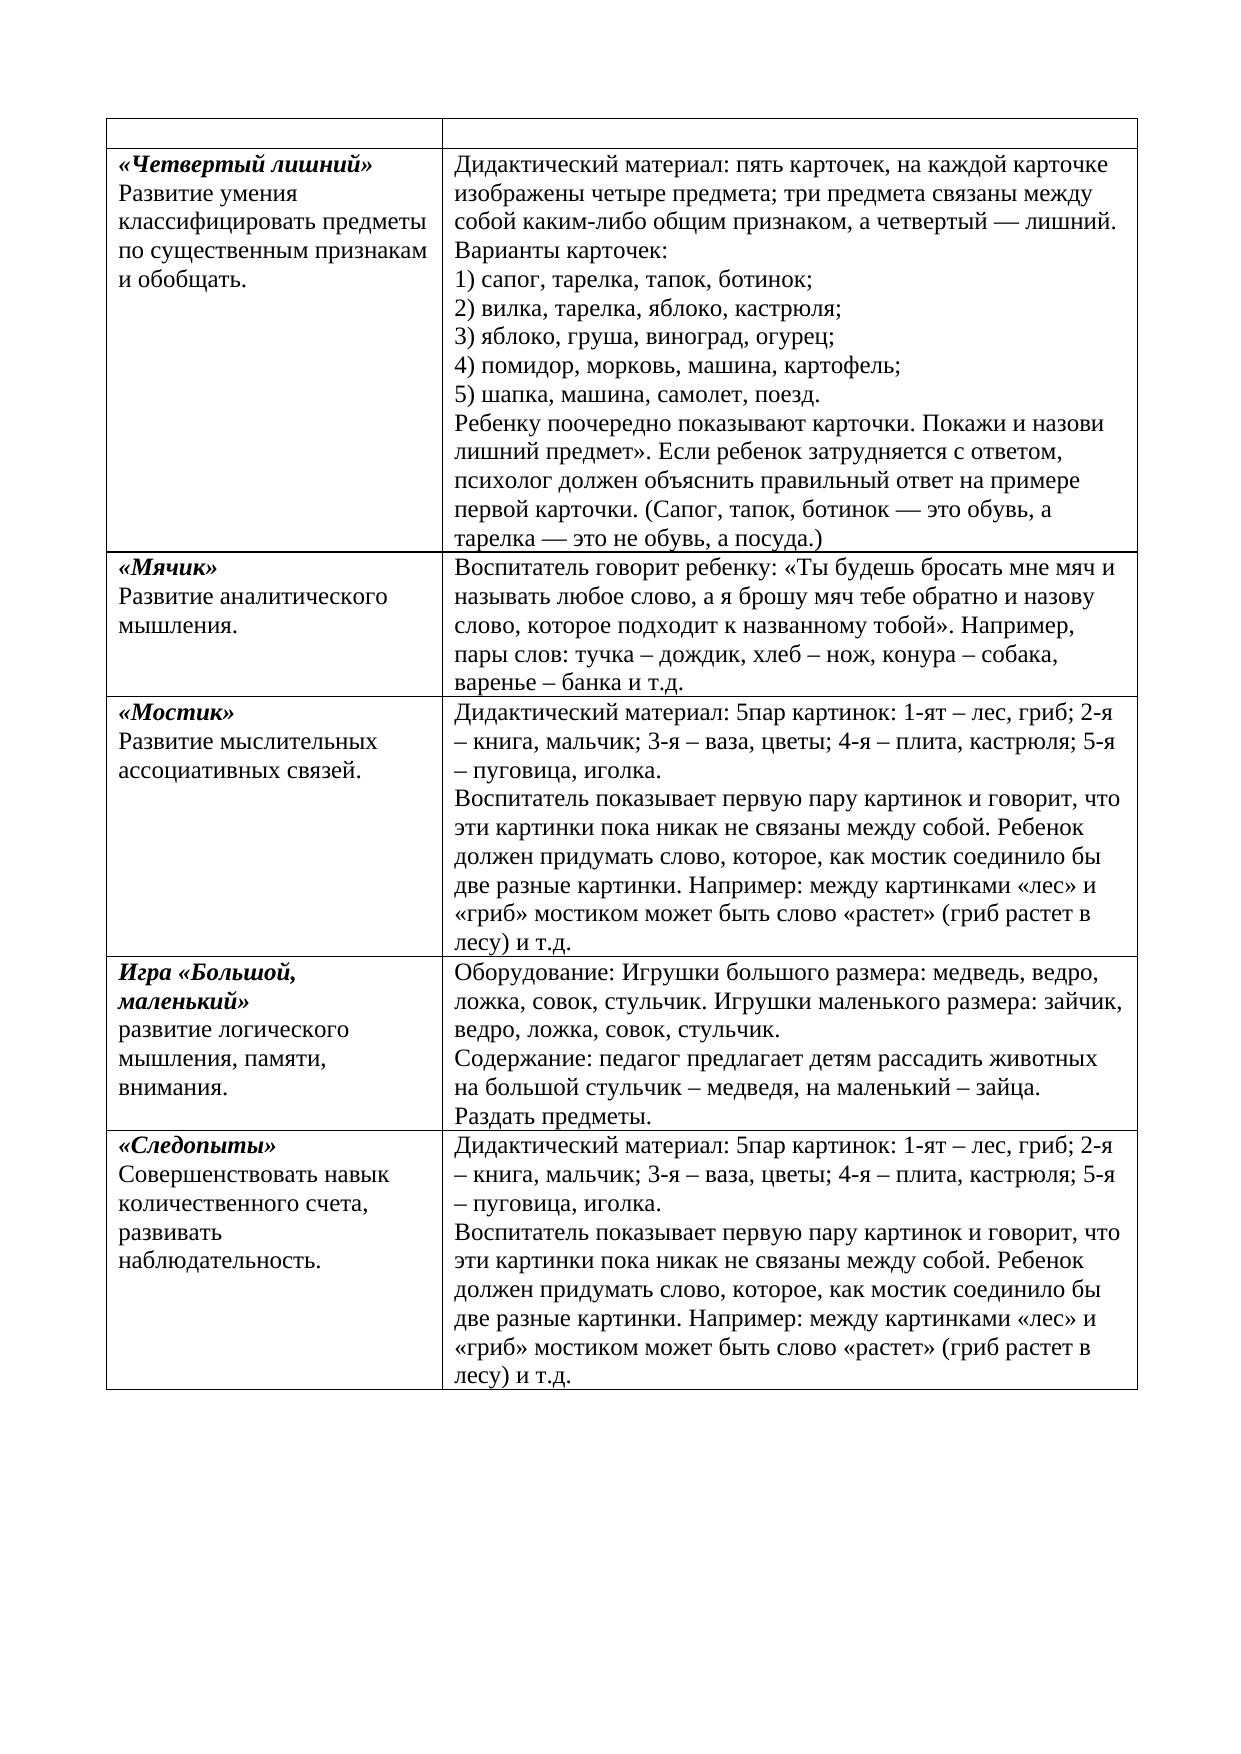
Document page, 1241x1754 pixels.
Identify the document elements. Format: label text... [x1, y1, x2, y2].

table_cell «Мячик» Развитие аналитического мышления. [107, 553, 442, 696]
table_cell Дидактический материал: 5пар картинок: 1-ят – лес, гриб; 2-я – книга, мальчик; 3-я – ваза, цветы; 4-я – плита, кастрюля; 5-я – пуговица, иголка. Воспитатель показывает первую пару картинок и говорит, что эти картинки пока никак не связаны между собой. Ребенок должен придумать слово, которое, как мостик соединило бы две разные картинки. Например: между картинками «лес» и «гриб» мостиком может быть слово «растет» (гриб растет в лесу) и т.д. [443, 697, 1137, 956]
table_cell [443, 119, 1137, 148]
table_cell Дидактический материал: 5пар картинок: 1-ят – лес, гриб; 2-я – книга, мальчик; 3-я – ваза, цветы; 4-я – плита, кастрюля; 5-я – пуговица, иголка. Воспитатель показывает первую пару картинок и говорит, что эти картинки пока никак не связаны между собой. Ребенок должен придумать слово, которое, как мостик соединило бы две разные картинки. Например: между картинками «лес» и «гриб» мостиком может быть слово «растет» (гриб растет в лесу) и т.д. [443, 1131, 1137, 1389]
table_cell «Следопыты» Совершенствовать навык количественного счета, развивать наблюдательность. [107, 1131, 442, 1389]
table_cell Дидактический материал: пять карточек, на каждой карточке изображены четыре предмета; три предмета связаны между собой каким-либо общим признаком, а четвертый — лишний. Варианты карточек: 1) сапог, тарелка, тапок, ботинок; 2) вилка, тарелка, яблоко, кастрюля; 3) яблоко, груша, виноград, огурец; 4) помидор, морковь, машина, картофель; 5) шапка, машина, самолет, поезд. Ребенку поочередно показывают карточки. Покажи и назови лишний предмет». Если ребенок затрудняется с ответом, психолог должен объяснить правильный ответ на примере первой карточки. (Сапог, тапок, ботинок — это обувь, а тарелка — это не обувь, а посуда.) [443, 149, 1137, 551]
table_cell «Четвертый лишний» Развитие умения классифицировать предметы по существенным признакам и обобщать. [107, 149, 442, 551]
table_cell [107, 119, 442, 148]
table_cell Воспитатель говорит ребенку: «Ты будешь бросать мне мяч и называть любое слово, а я брошу мяч тебе обратно и назову слово, которое подходит к названному тобой». Например, пары слов: тучка – дождик, хлеб – нож, конура – собака, варенье – банка и т.д. [443, 553, 1137, 696]
table_cell Игра «Большой, маленький» развитие логического мышления, памяти, внимания. [107, 957, 442, 1129]
table_cell Оборудование: Игрушки большого размера: медведь, ведро, ложка, совок, стульчик. Игрушки маленького размера: зайчик, ведро, ложка, совок, стульчик. Содержание: педагог предлагает детям рассадить животных на большой стульчик – медведя, на маленький – зайца. Раздать предметы. [443, 957, 1137, 1129]
table_cell «Мостик» Развитие мыслительных ассоциативных связей. [107, 697, 442, 956]
